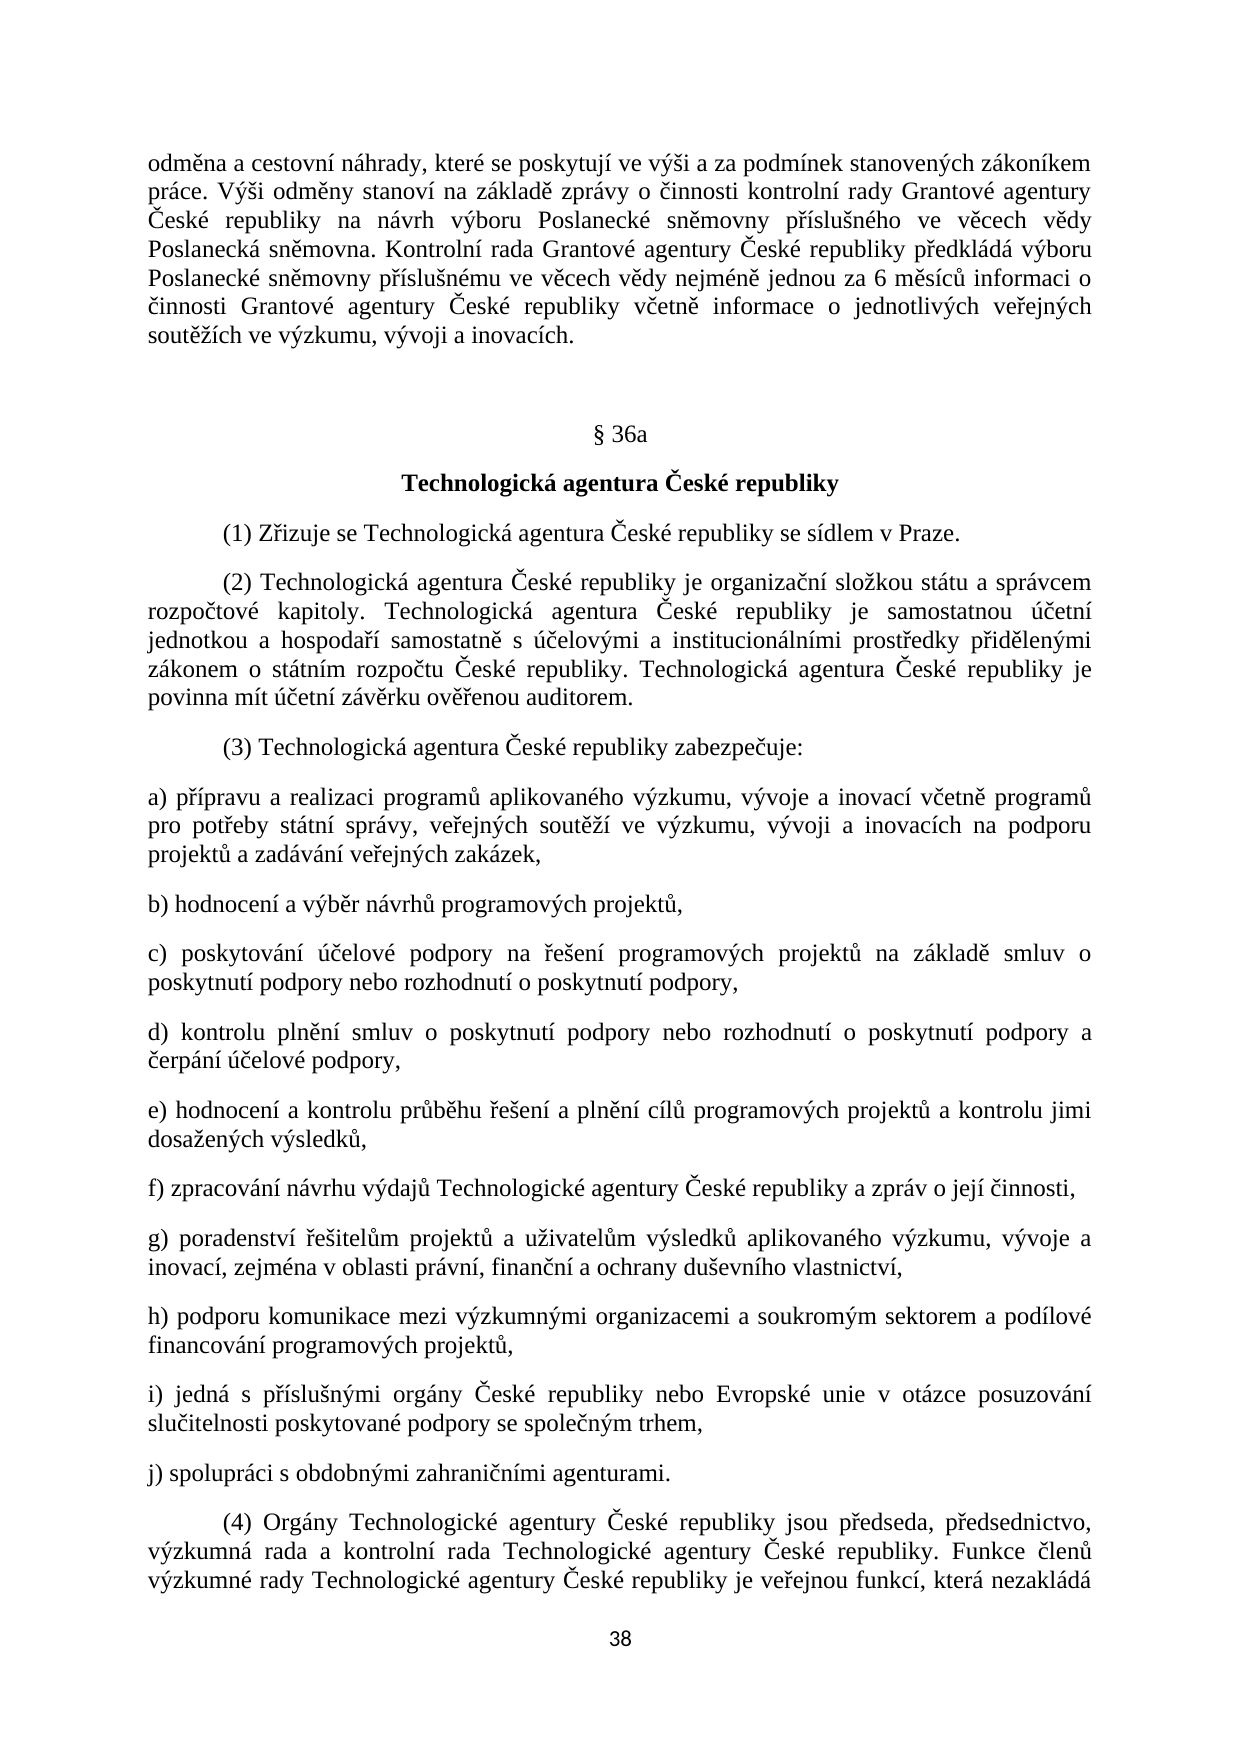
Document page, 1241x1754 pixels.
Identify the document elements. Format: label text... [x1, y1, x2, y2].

text (3) Technologická agentura České republiky zabezpečuje: [148, 732, 1092, 761]
text d) kontrolu plnění smluv o poskytnutí podpory nebo rozhodnutí o poskytnutí podpory a čerpání účelové podpory, [148, 1017, 1092, 1074]
text § 36a [148, 419, 1092, 447]
text g) poradenství řešitelům projektů a uživatelům výsledků aplikovaného výzkumu, vývoje a inovací, zejména v oblasti právní, finanční a ochrany duševního vlastnictví, [148, 1223, 1092, 1280]
text e) hodnocení a kontrolu průběhu řešení a plnění cílů programových projektů a kontrolu jimi dosažených výsledků, [148, 1095, 1092, 1152]
text b) hodnocení a výběr návrhů programových projektů, [148, 889, 1092, 917]
text (1) Zřizuje se Technologická agentura České republiky se sídlem v Praze. [148, 518, 1092, 547]
text c) poskytování účelové podpory na řešení programových projektů na základě smluv o poskytnutí podpory nebo rozhodnutí o poskytnutí podpory, [148, 938, 1092, 996]
text Technologická agentura České republiky [148, 468, 1092, 497]
text f) zpracování návrhu výdajů Technologické agentury České republiky a zpráv o její činnosti, [148, 1173, 1092, 1202]
text h) podporu komunikace mezi výzkumnými organizacemi a soukromým sektorem a podílové financování programových projektů, [148, 1301, 1092, 1359]
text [148, 148, 1092, 349]
text i) jedná s příslušnými orgány České republiky nebo Evropské unie v otázce posuzování slučitelnosti poskytované podpory se společným trhem, [148, 1379, 1092, 1437]
text j) spolupráci s obdobnými zahraničními agenturami. [148, 1458, 1092, 1487]
text (2) Technologická agentura České republiky je organizační složkou státu a správcem rozpočtové kapitoly. Technologická agentura České republiky je samostatnou účetní jednotkou a hospodaří samostatně s účelovými a institucionálními prostředky přidělenými zákonem o státním rozpočtu České republiky. Technologická agentura České republiky je povinna mít účetní závěrku ověřenou auditorem. [148, 567, 1092, 711]
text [148, 1507, 1092, 1594]
text a) přípravu a realizaci programů aplikovaného výzkumu, vývoje a inovací včetně programů pro potřeby státní správy, veřejných soutěží ve výzkumu, vývoji a inovacích na podporu projektů a zadávání veřejných zakázek, [148, 782, 1092, 868]
